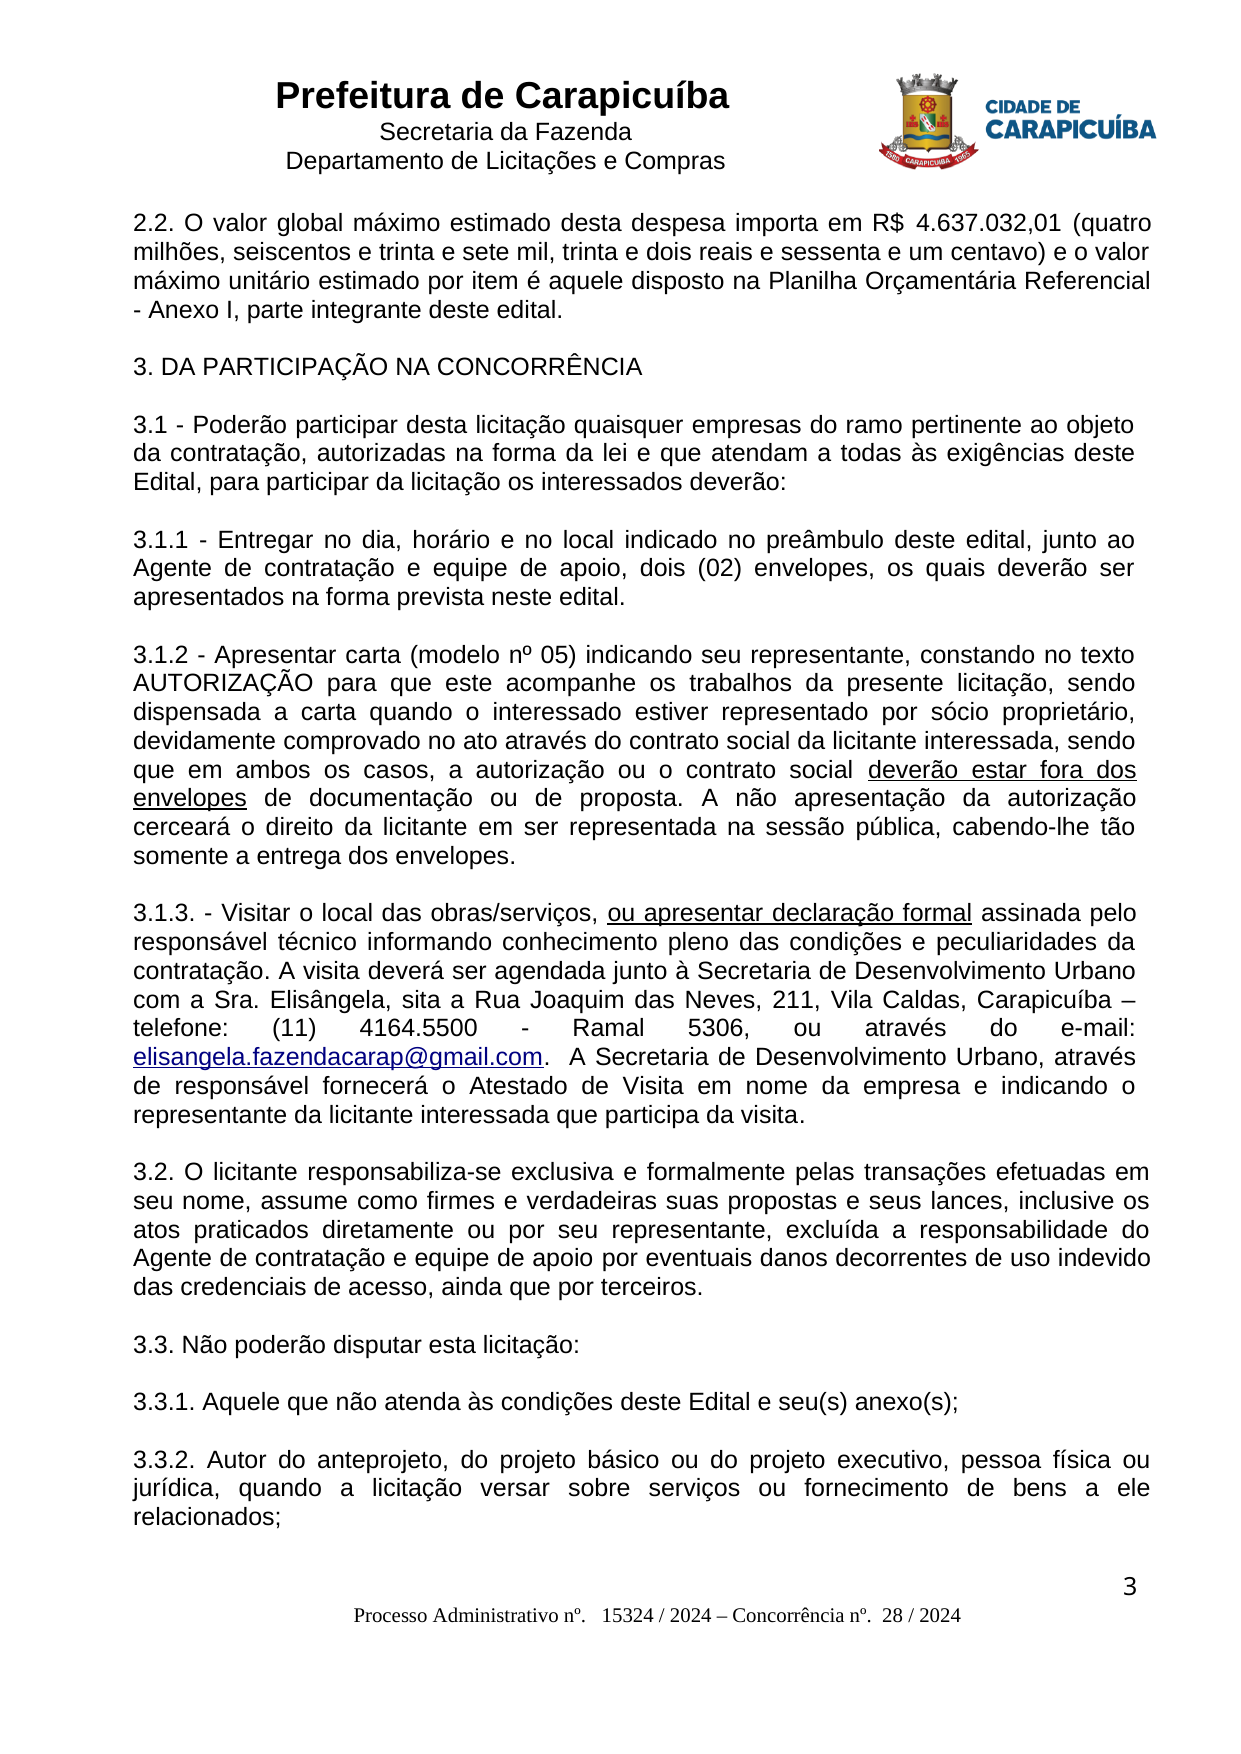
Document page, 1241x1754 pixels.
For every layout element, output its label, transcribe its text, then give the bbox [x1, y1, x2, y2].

text 3.3.2. Autor do anteprojeto, do projeto básico ou do projeto executivo, pessoa física ou jurídica, quando a licitação versar sobre serviços ou fornecimento de bens a ele relacionados; [133, 1445, 1152, 1531]
text 3.1.2 - Apresentar carta (modelo nº 05) indicando seu representante, constando no texto AUTORIZAÇÃO para que este acompanhe os trabalhos da presente licitação, sendo dispensada a carta quando o interessado estiver representado por sócio proprietário, devidamente comprovado no ato através do contrato social da licitante interessada, sendo que em ambos os casos, a autorização ou o contrato social deverão estar fora dos envelopes de documentação ou de proposta. A não apresentação da autorização cerceará o direito da licitante em ser representada na sessão pública, cabendo-lhe tão somente a entrega dos envelopes. [133, 640, 1137, 870]
text 3.3.1. Aquele que não atenda às condições deste Edital e seu(s) anexo(s); [133, 1387, 1152, 1416]
text 3. DA PARTICIPAÇÃO NA CONCORRÊNCIA [133, 352, 1152, 381]
text 3.2. O licitante responsabiliza-se exclusiva e formalmente pelas transações efetuadas em seu nome, assume como firmes e verdadeiras suas propostas e seus lances, inclusive os atos praticados diretamente ou por seu representante, excluída a responsabilidade do Agente de contratação e equipe de apoio por eventuais danos decorrentes de uso indevido das credenciais de acesso, ainda que por terceiros. [133, 1157, 1152, 1301]
text 2.2. O valor global máximo estimado desta despesa importa em R$ 4.637.032,01 (quatro milhões, seiscentos e trinta e sete mil, trinta e dois reais e sessenta e um centavo) e o valor máximo unitário estimado por item é aquele disposto na Planilha Orçamentária Referencial - Anexo I, parte integrante deste edital. [133, 208, 1152, 323]
text 3.1.1 - Entregar no dia, horário e no local indicado no preâmbulo deste edital, junto ao Agente de contratação e equipe de apoio, dois (02) envelopes, os quais deverão ser apresentados na forma prevista neste edital. [133, 525, 1137, 611]
text 3.1.3. - Visitar o local das obras/serviços, ou apresentar declaração formal assinada pelo responsável técnico informando conhecimento pleno das condições e peculiaridades da contratação. A visita deverá ser agendada junto à Secretaria de Desenvolvimento Urbano com a Sra. Elisângela, sita a Rua Joaquim das Neves, 211, Vila Caldas, Carapicuíba – telefone: (11) 4164.5500 - Ramal 5306, ou através do e-mail: elisangela.fazendacarap@gmail.com. A Secretaria de Desenvolvimento Urbano, através de responsável fornecerá o Atestado de Visita em nome da empresa e indicando o representante da licitante interessada que participa da visita. [133, 898, 1137, 1128]
text 3.1 - Poderão participar desta licitação quaisquer empresas do ramo pertinente ao objeto da contratação, autorizadas na forma da lei e que atendam a todas às exigências deste Edital, para participar da licitação os interessados deverão: [133, 410, 1137, 496]
text 3.3. Não poderão disputar esta licitação: [133, 1330, 1152, 1358]
picture [877, 65, 1159, 172]
